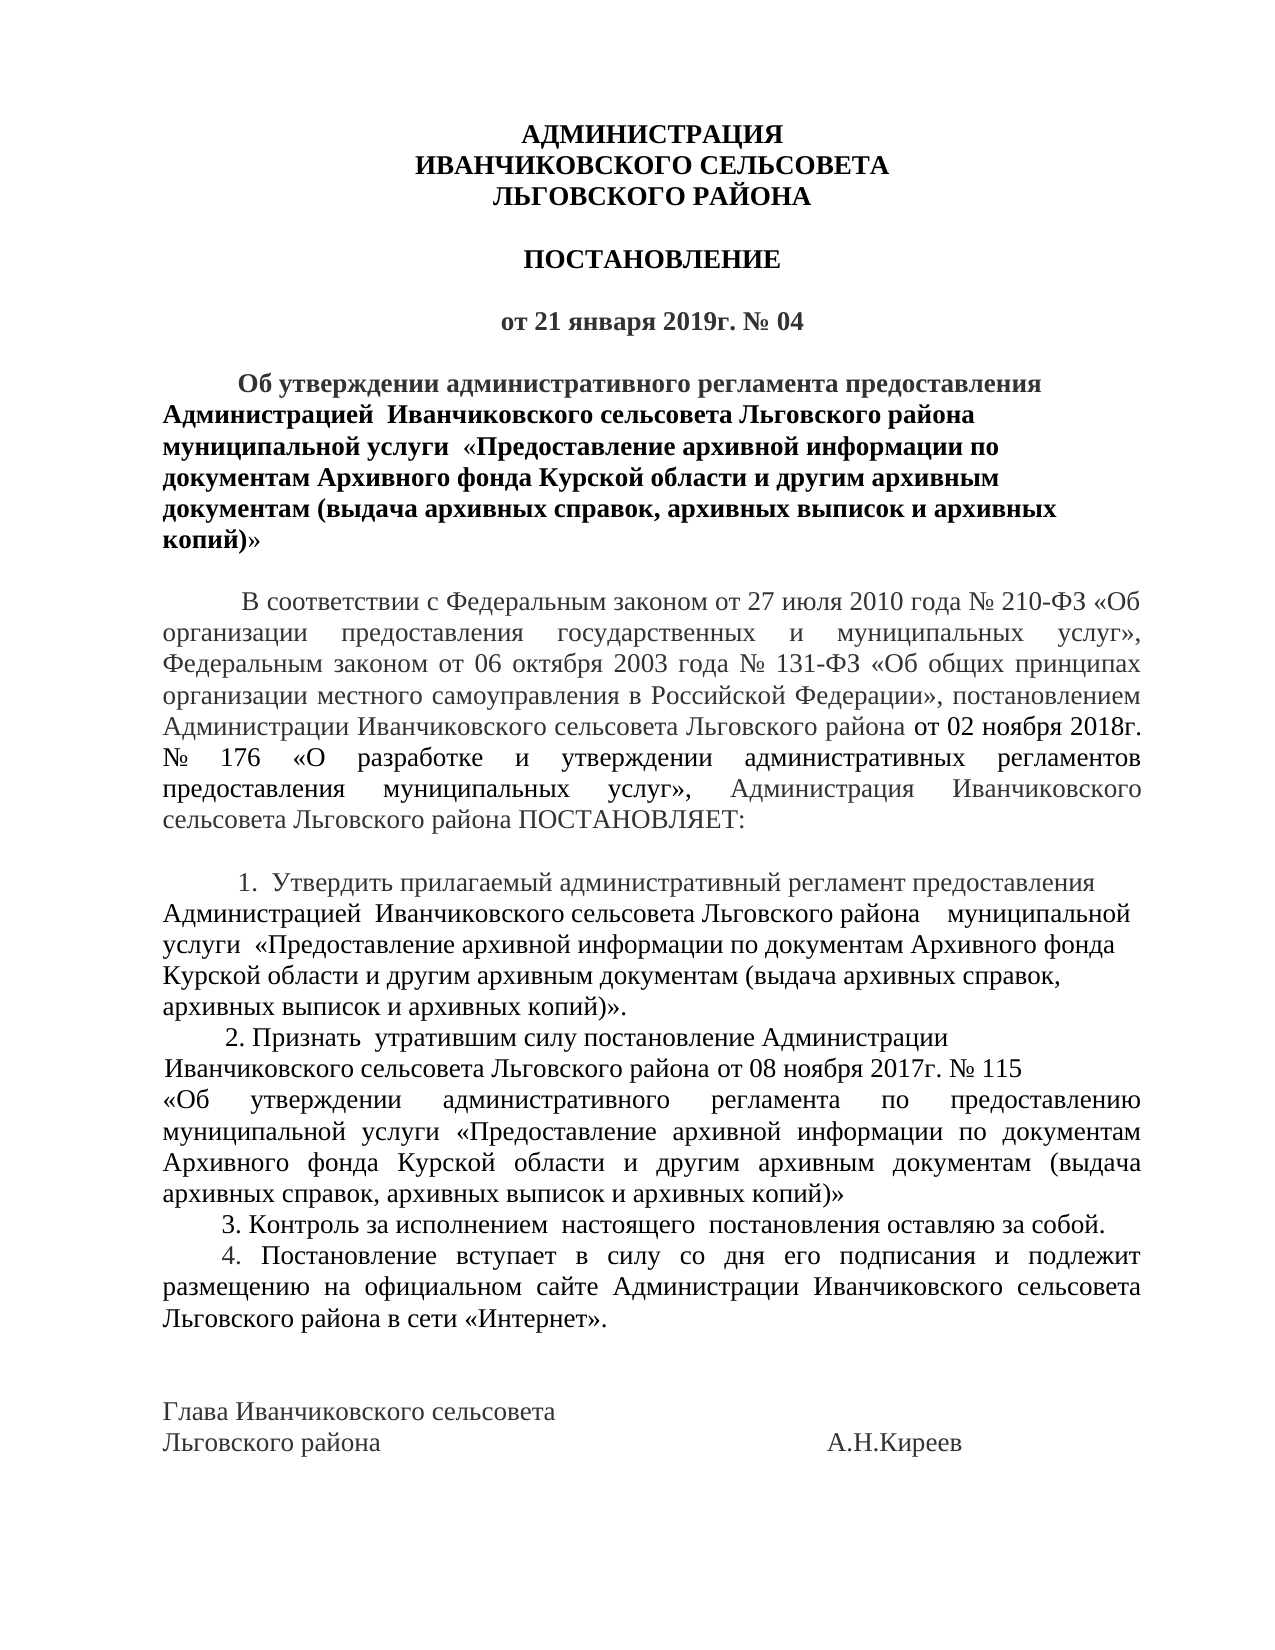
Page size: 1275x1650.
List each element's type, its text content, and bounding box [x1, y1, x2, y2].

title от 21 января 2019г. № 04 [162, 305, 1142, 336]
text 1. Утвердить прилагаемый административный регламент предоставления Администрацией Иванчиковского сельсовета Льговского района муниципальной услуги «Предоставление архивной информации по документам Архивного фонда Курской области и другим архивным документам (выдача архивных справок, архивных выписок и архивных копий)». [162, 866, 1142, 1021]
text «Об утверждении административного регламента по предоставлению муниципальной услуги «Предоставление архивной информации по документам Архивного фонда Курской области и другим архивным документам (выдача архивных справок, архивных выписок и архивных копий)» [162, 1084, 1142, 1208]
text 4. Постановление вступает в силу со дня его подписания и подлежит размещению на официальном сайте Администрации Иванчиковского сельсовета Льговского района в сети «Интернет». [162, 1239, 1142, 1333]
text Иванчиковского сельсовета Льговского района от 08 ноября 2017г. № 115 [103, 1052, 1142, 1084]
text Глава Иванчиковского сельсовета [162, 1395, 1142, 1426]
text ЛЬГОВСКОГО РАЙОНА [162, 180, 1142, 212]
text Об утверждении административного регламента предоставления Администрацией Иванчиковского сельсовета Льговского района муниципальной услуги «Предоставление архивной информации по документам Архивного фонда Курской области и другим архивным документам (выдача архивных справок, архивных выписок и архивных копий)» [162, 367, 1142, 554]
text 2. Признать утратившим силу постановление Администрации [103, 1021, 1142, 1052]
text 3. Контроль за исполнением настоящего постановления оставляю за собой. [162, 1208, 1142, 1239]
text ПОСТАНОВЛЕНИЕ [162, 243, 1142, 274]
text Льговского района А.Н.Киреев [162, 1426, 1142, 1457]
text ИВАНЧИКОВСКОГО СЕЛЬСОВЕТА [162, 149, 1142, 180]
text В соответствии с Федеральным законом от 27 июля 2010 года № 210-ФЗ «Об организации предоставления государственных и муниципальных услуг», Федеральным законом от 06 октября 2003 года № 131-ФЗ «Об общих принципах организации местного самоуправления в Российской Федерации», постановлением Администрации Иванчиковского сельсовета Льговского района от 02 ноября 2018г. № 176 «О разработке и утверждении административных регламентов предоставления муниципальных услуг», Администрация Иванчиковского сельсовета Льговского района ПОСТАНОВЛЯЕТ: [162, 585, 1142, 834]
text АДМИНИСТРАЦИЯ [162, 118, 1142, 149]
